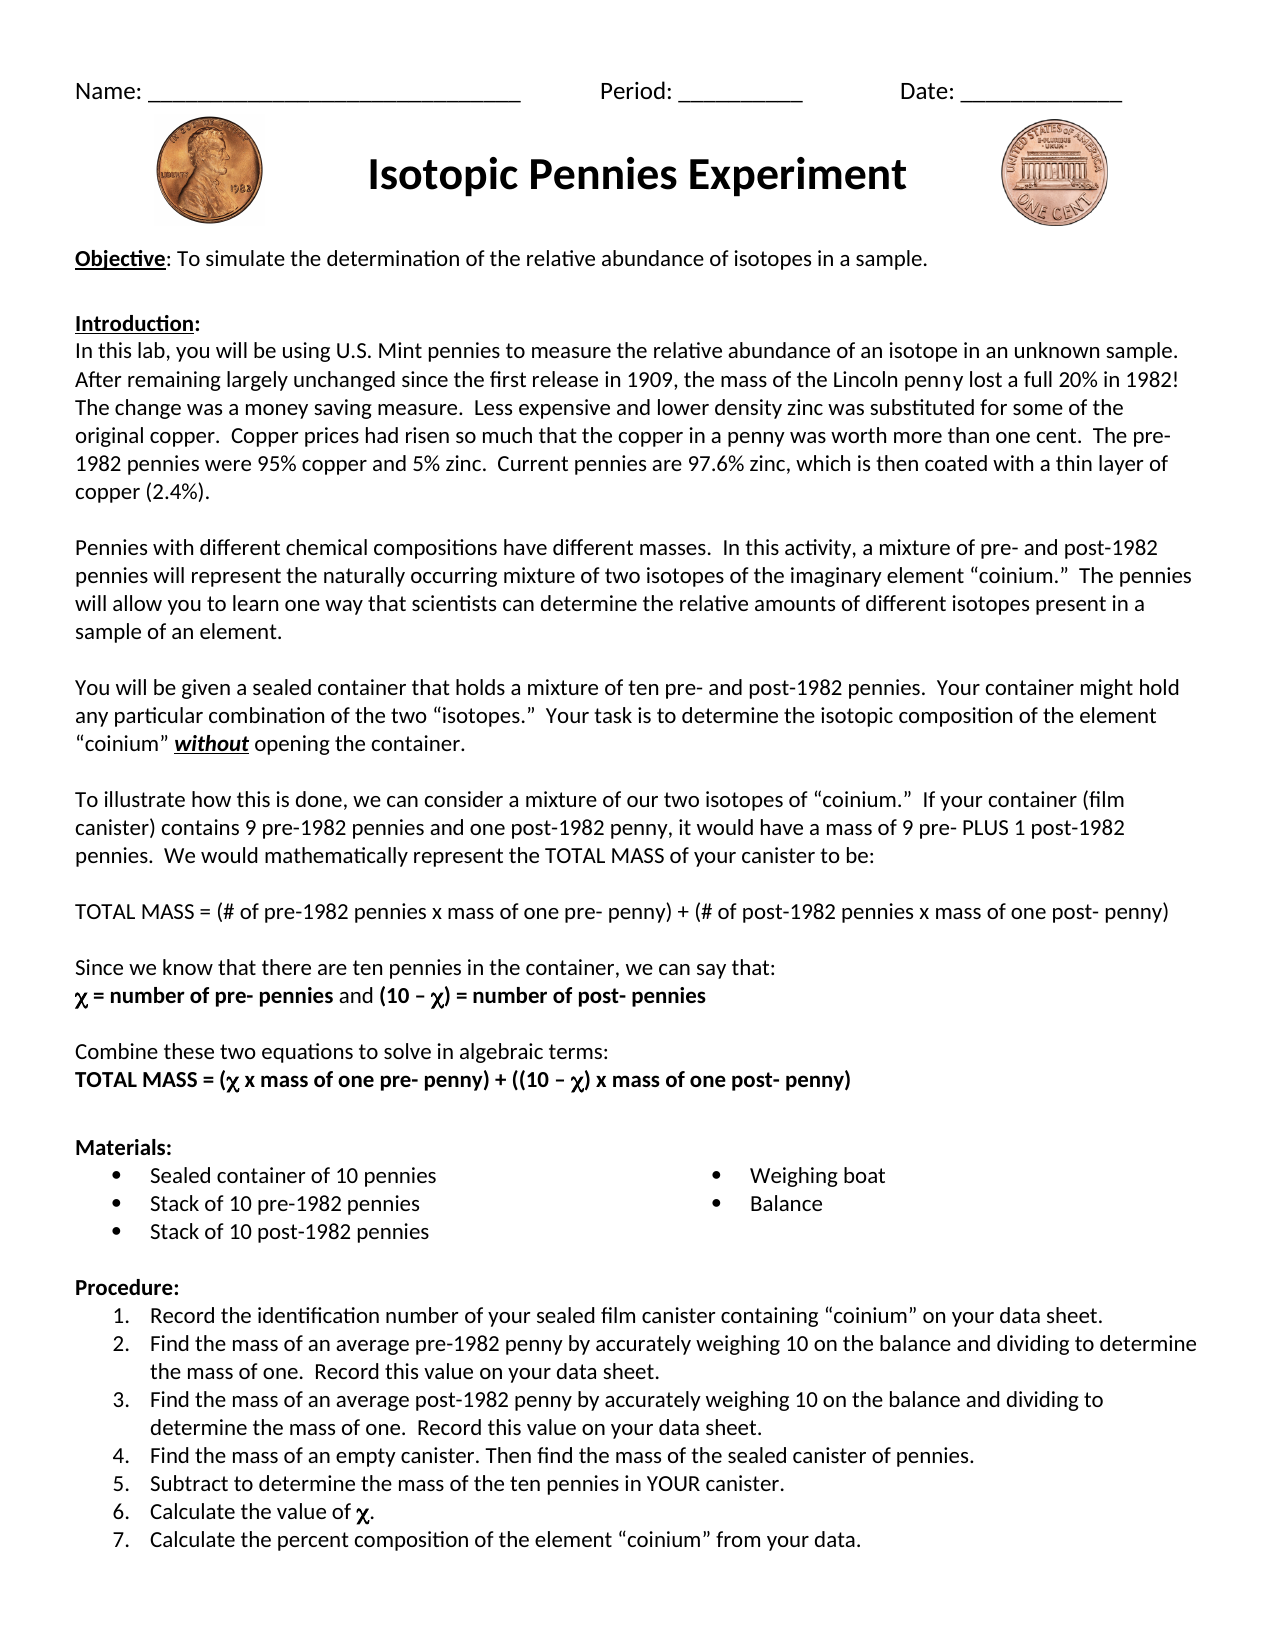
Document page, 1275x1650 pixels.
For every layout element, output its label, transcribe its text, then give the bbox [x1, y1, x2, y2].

text TOTAL MASS = ( x mass of one pre- penny) + ((10 – ) x mass of one post- penny) [75, 1065, 1200, 1128]
list Subtract to determine the mass of the ten pennies in YOUR canister. [112, 1469, 1200, 1497]
list Find the mass of an average post-1982 penny by accurately weighing 10 on the balance and dividing to determine the mass of one. Record this value on your data sheet. [112, 1385, 1200, 1441]
list Stack of 10 pre-1982 pennies [112, 1189, 600, 1217]
list Find the mass of an empty canister. Then find the mass of the sealed canister of pennies. [112, 1441, 1200, 1469]
text Materials: [75, 1133, 1200, 1161]
text Isotopic Pennies Experiment [75, 145, 1200, 201]
text You will be given a sealed container that holds a mixture of ten pre- and post-1982 pennies. Your container might hold any particular combination of the two “isotopes.” Your task is to determine the isotopic composition of the element “coinium” without opening the container. [75, 673, 1200, 757]
picture [1001, 119, 1108, 145]
text In this lab, you will be using U.S. Mint pennies to measure the relative abundance of an isotope in an unknown sample. After remaining largely unchanged since the first release in 1909, the mass of the Lincoln penny lost a full 20% in 1982! The change was a money saving measure. Less expensive and lower density zinc was substituted for some of the original copper. Copper prices had risen so much that the copper in a penny was worth more than one cent. The pre-1982 pennies were 95% copper and 5% zinc. Current pennies are 97.6% zinc, which is then coated with a thin layer of copper (2.4%). [75, 337, 1200, 505]
list Find the mass of an average pre-1982 penny by accurately weighing 10 on the balance and dividing to determine the mass of one. Record this value on your data sheet. [112, 1329, 1200, 1385]
text Pennies with different chemical compositions have different masses. In this activity, a mixture of pre- and post-1982 pennies will represent the naturally occurring mixture of two isotopes of the imaginary element “coinium.” The pennies will allow you to learn one way that scientists can determine the relative amounts of different isotopes present in a sample of an element. [75, 533, 1200, 645]
list Sealed container of 10 pennies [112, 1161, 600, 1189]
picture [1001, 201, 1108, 226]
list Weighing boat [712, 1161, 1200, 1189]
text = number of pre- pennies and (10 – ) = number of post- pennies Combine these two equations to solve in algebraic terms: [75, 981, 1200, 1065]
text Name: ______________________________ Period: __________ Date: _____________ [75, 75, 1200, 106]
text TOTAL MASS = (# of pre-1982 pennies x mass of one pre- penny) + (# of post-1982 pennies x mass of one post- penny) Since we know that there are ten pennies in the container, we can say that: [75, 897, 1200, 981]
list Calculate the value of . [112, 1497, 1200, 1525]
list Record the identification number of your sealed film canister containing “coinium” on your data sheet. [112, 1301, 1200, 1329]
list Calculate the percent composition of the element “coinium” from your data. [112, 1525, 1200, 1553]
text Introduction: [75, 309, 1200, 337]
picture [154, 201, 265, 226]
picture [154, 114, 265, 145]
text Objective: To simulate the determination of the relative abundance of isotopes in a sample. [75, 244, 1200, 272]
text Procedure: [75, 1273, 1200, 1301]
list Balance [712, 1189, 1200, 1217]
list Stack of 10 post-1982 pennies [112, 1217, 600, 1245]
text To illustrate how this is done, we can consider a mixture of our two isotopes of “coinium.” If your container (film canister) contains 9 pre-1982 pennies and one post-1982 penny, it would have a mass of 9 pre- PLUS 1 post-1982 pennies. We would mathematically represent the TOTAL MASS of your canister to be: [75, 785, 1200, 869]
